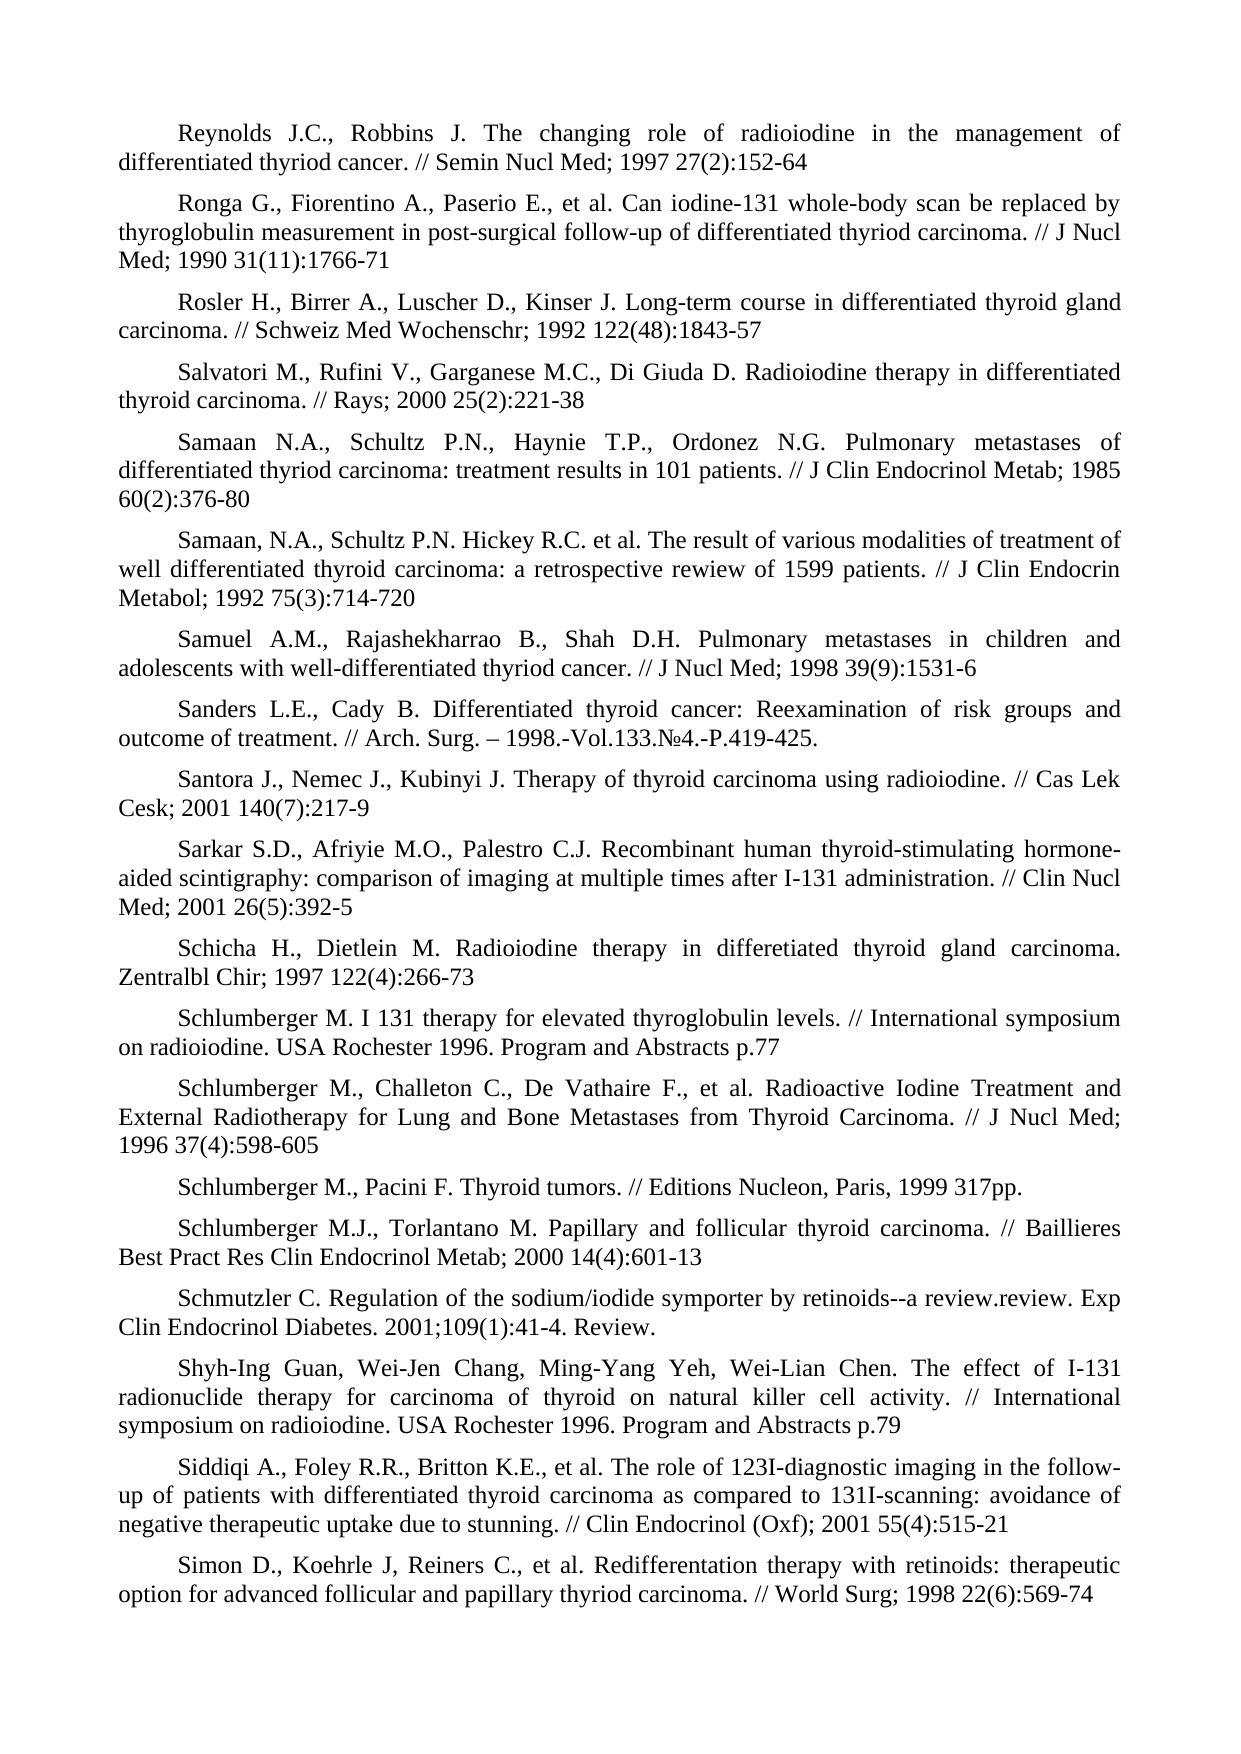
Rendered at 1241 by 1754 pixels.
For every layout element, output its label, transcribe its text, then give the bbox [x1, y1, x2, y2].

text Samaan, N.A., Schultz P.N. Hickey R.C. et al. The result of various modalities of treatment of well differentiated thyroid carcinoma: a retrospective rewiew of 1599 patients. // J Clin Endocrin Metabol; 1992 75(3):714-720 [118, 526, 1122, 612]
text Schlumberger M.J., Torlantano M. Papillary and follicular thyroid carcinoma. // Baillieres Best Pract Res Clin Endocrinol Metab; 2000 14(4):601-13 [118, 1213, 1122, 1271]
text Siddiqi A., Foley R.R., Britton K.E., et al. The role of 123I-diagnostic imaging in the follow-up of patients with differentiated thyroid carcinoma as compared to 131I-scanning: avoidance of negative therapeutic uptake due to stunning. // Clin Endocrinol (Oxf); 2001 55(4):515-21 [118, 1452, 1122, 1538]
text Schlumberger M., Challeton C., De Vathaire F., et al. Radioactive Iodine Treatment and External Radiotherapy for Lung and Bone Metastases from Thyroid Carcinoma. // J Nucl Med; 1996 37(4):598-605 [118, 1073, 1122, 1159]
text Salvatori M., Rufini V., Garganese M.C., Di Giuda D. Radioiodine therapy in differentiated thyroid carcinoma. // Rays; 2000 25(2):221-38 [118, 357, 1122, 414]
text Rosler H., Birrer A., Luscher D., Kinser J. Long-term course in differentiated thyroid gland carcinoma. // Schweiz Med Wochenschr; 1992 122(48):1843-57 [118, 287, 1122, 344]
text Samaan N.A., Schultz P.N., Haynie T.P., Ordonez N.G. Pulmonary metastases of differentiated thyriod carcinoma: treatment results in 101 patients. // J Clin Endocrinol Metab; 1985 60(2):376-80 [118, 427, 1122, 513]
text Shyh-Ing Guan, Wei-Jen Chang, Ming-Yang Yeh, Wei-Lian Chen. The effect of I-131 radionuclide therapy for carcinoma of thyroid on natural killer cell activity. // International symposium on radioiodine. USA Rochester 1996. Program and Abstracts p.79 [118, 1353, 1122, 1439]
text Schicha H., Dietlein M. Radioiodine therapy in differetiated thyroid gland carcinoma. Zentralbl Chir; 1997 122(4):266-73 [118, 933, 1122, 991]
text Sanders L.E., Cady B. Differentiated thyroid cancer: Reexamination of risk groups and outcome of treatment. // Arch. Surg. – 1998.-Vol.133.№4.-P.419-425. [118, 694, 1122, 752]
text Reynolds J.C., Robbins J. The changing role of radioiodine in the management of differentiated thyriod cancer. // Semin Nucl Med; 1997 27(2):152-64 [118, 118, 1122, 176]
text Ronga G., Fiorentino A., Paserio E., et al. Can iodine-131 whole-body scan be replaced by thyroglobulin measurement in post-surgical follow-up of differentiated thyriod carcinoma. // J Nucl Med; 1990 31(11):1766-71 [118, 188, 1122, 274]
text Schmutzler C. Regulation of the sodium/iodide symporter by retinoids--a review.review. Exp Clin Endocrinol Diabetes. 2001;109(1):41-4. Review. [118, 1283, 1122, 1341]
text Schlumberger M., Pacini F. Thyroid tumors. // Editions Nucleon, Paris, 1999 317pp. [118, 1172, 1122, 1201]
text Sarkar S.D., Afriyie M.O., Palestro C.J. Recombinant human thyroid-stimulating hormone-aided scintigraphy: comparison of imaging at multiple times after I-131 administration. // Clin Nucl Med; 2001 26(5):392-5 [118, 834, 1122, 921]
text Samuel A.M., Rajashekharrao B., Shah D.H. Pulmonary metastases in children and adolescents with well-differentiated thyriod cancer. // J Nucl Med; 1998 39(9):1531-6 [118, 624, 1122, 682]
text Santora J., Nemec J., Kubinyi J. Therapy of thyroid carcinoma using radioiodine. // Cas Lek Cesk; 2001 140(7):217-9 [118, 764, 1122, 822]
text Simon D., Koehrle J, Reiners C., et al. Redifferentation therapy with retinoids: therapeutic option for advanced follicular and papillary thyriod carcinoma. // World Surg; 1998 22(6):569-74 [118, 1551, 1122, 1608]
text Schlumberger M. I 131 therapy for elevated thyroglobulin levels. // International symposium on radioiodine. USA Rochester 1996. Program and Abstracts p.77 [118, 1003, 1122, 1061]
